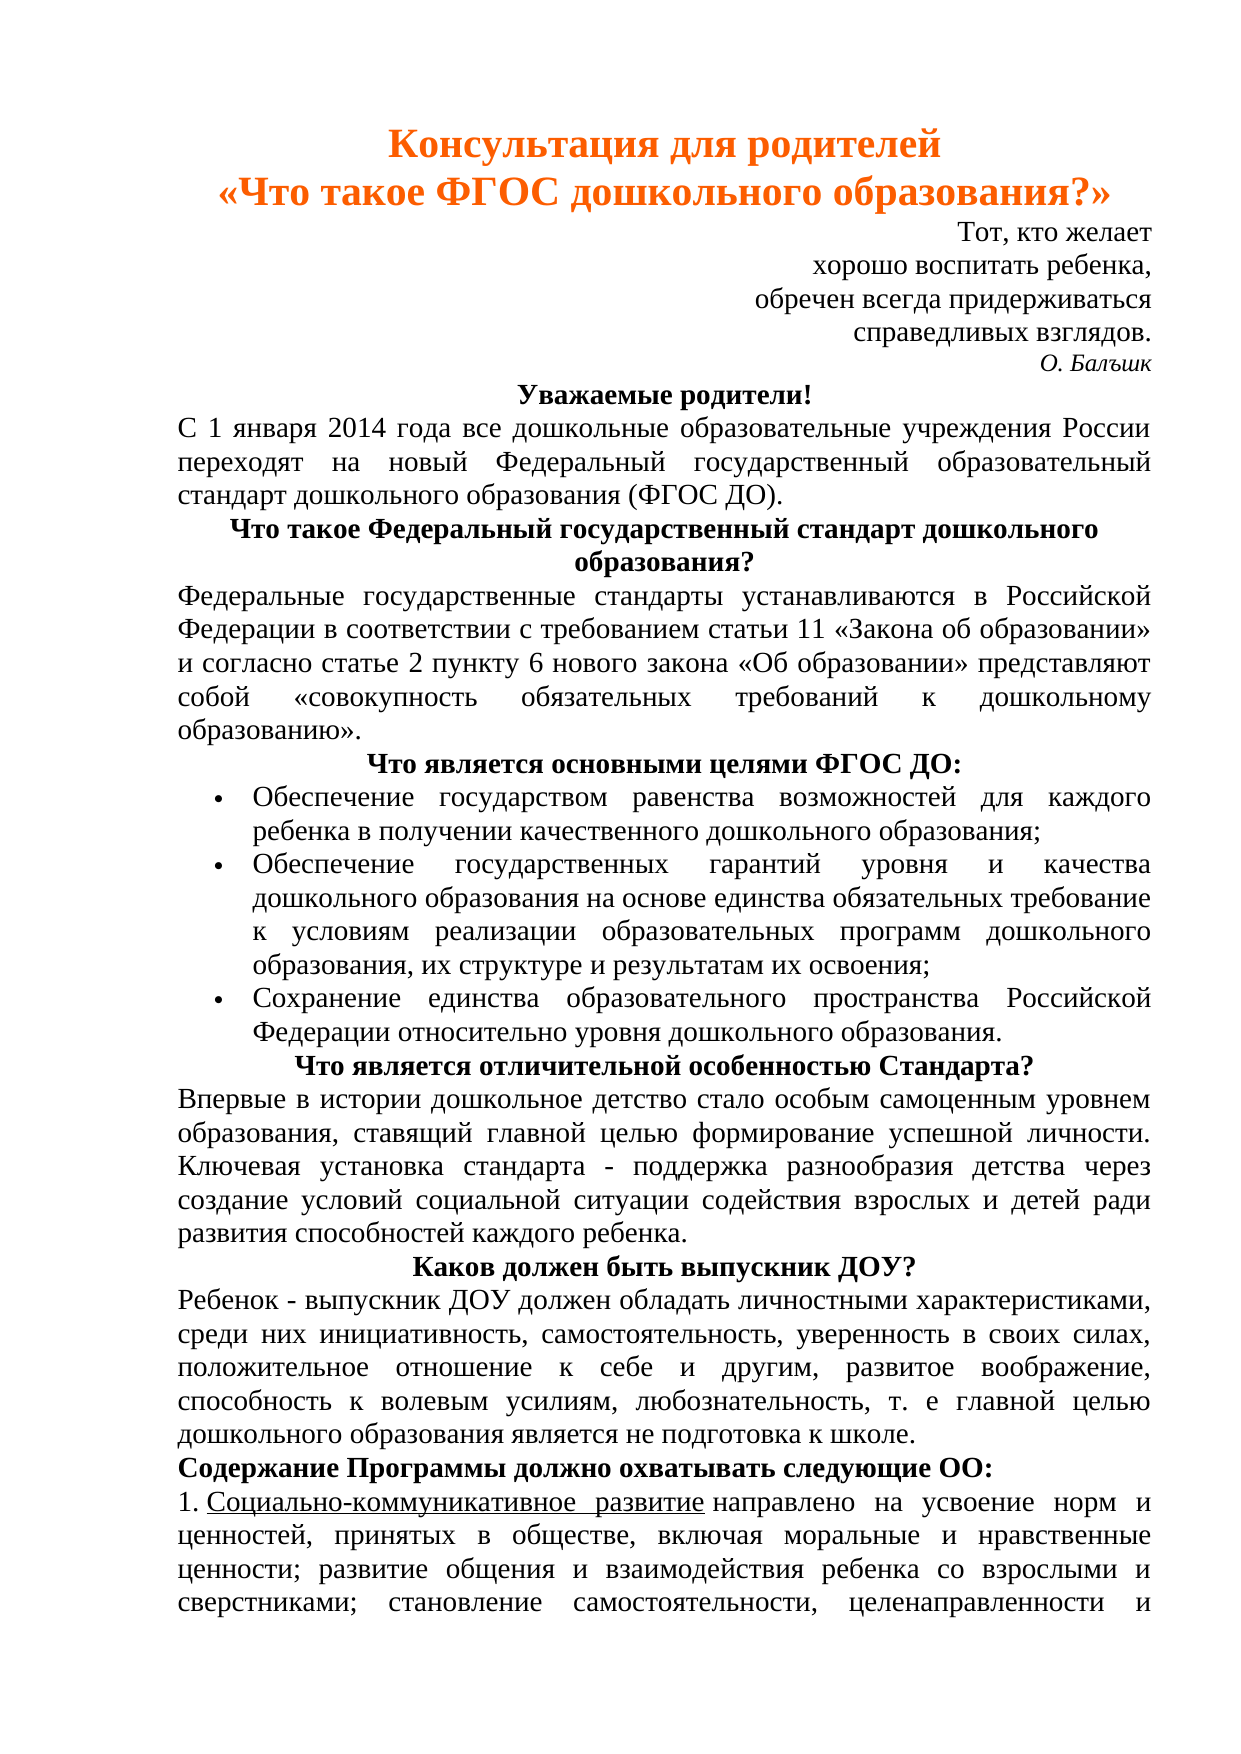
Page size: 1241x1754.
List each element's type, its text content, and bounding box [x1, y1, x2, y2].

text «Что такое ФГОС дошкольного образования?» [208, 166, 1120, 214]
text Федеральные государственные стандарты устанавливаются в Российской Федерации в соответствии с требованием статьи 11 «Закона об образовании» и согласно статье 2 пункту 6 нового закона «Об образовании» представляют собой «совокупность обязательных требований к дошкольному образованию». [177, 578, 1152, 746]
text хорошо воспитать ребенка, [177, 247, 1152, 281]
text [177, 1484, 1152, 1618]
text Впервые в истории дошкольное детство стало особым самоценным уровнем образования, ставящий главной целью формирование успешной личности. Ключевая установка стандарта - поддержка разнообразия детства через создание условий социальной ситуации содействия взрослых и детей ради развития способностей каждого ребенка. [177, 1081, 1152, 1249]
text Уважаемые родители! [177, 377, 1152, 410]
text обречен всегда придерживаться [177, 281, 1152, 314]
list Сохранение единства образовательного пространства Российской Федерации относительно уровня дошкольного образования. [215, 981, 1152, 1048]
text Каков должен быть выпускник ДОУ? [177, 1249, 1152, 1282]
list Обеспечение государством равенства возможностей для каждого ребенка в получении качественного дошкольного образования; [215, 779, 1152, 846]
text Ребенок - выпускник ДОУ должен обладать личностными характеристиками, среди них инициативность, самостоятельность, уверенность в своих силах, положительное отношение к себе и другим, развитое воображение, способность к волевым усилиям, любознательность, т. е главной целью дошкольного образования является не подготовка к школе. [177, 1282, 1152, 1450]
text Что такое Федеральный государственный стандарт дошкольного образования? [177, 511, 1152, 578]
text Что является основными целями ФГОС ДО: [177, 746, 1152, 779]
text Консультация для родителей [208, 118, 1120, 166]
text О. Балъшк [177, 348, 1152, 377]
text справедливых взглядов. [177, 314, 1152, 348]
text Тот, кто желает [177, 214, 1152, 247]
text Что является отличительной особенностью Стандарта? [177, 1048, 1152, 1081]
list Обеспечение государственных гарантий уровня и качества дошкольного образования на основе единства обязательных требование к условиям реализации образовательных программ дошкольного образования, их структуре и результатам их освоения; [215, 846, 1152, 981]
text Содержание Программы должно охватывать следующие ОО: [177, 1450, 1152, 1484]
text С 1 января 2014 года все дошкольные образовательные учреждения России переходят на новый Федеральный государственный образовательный стандарт дошкольного образования (ФГОС ДО). [177, 410, 1152, 511]
